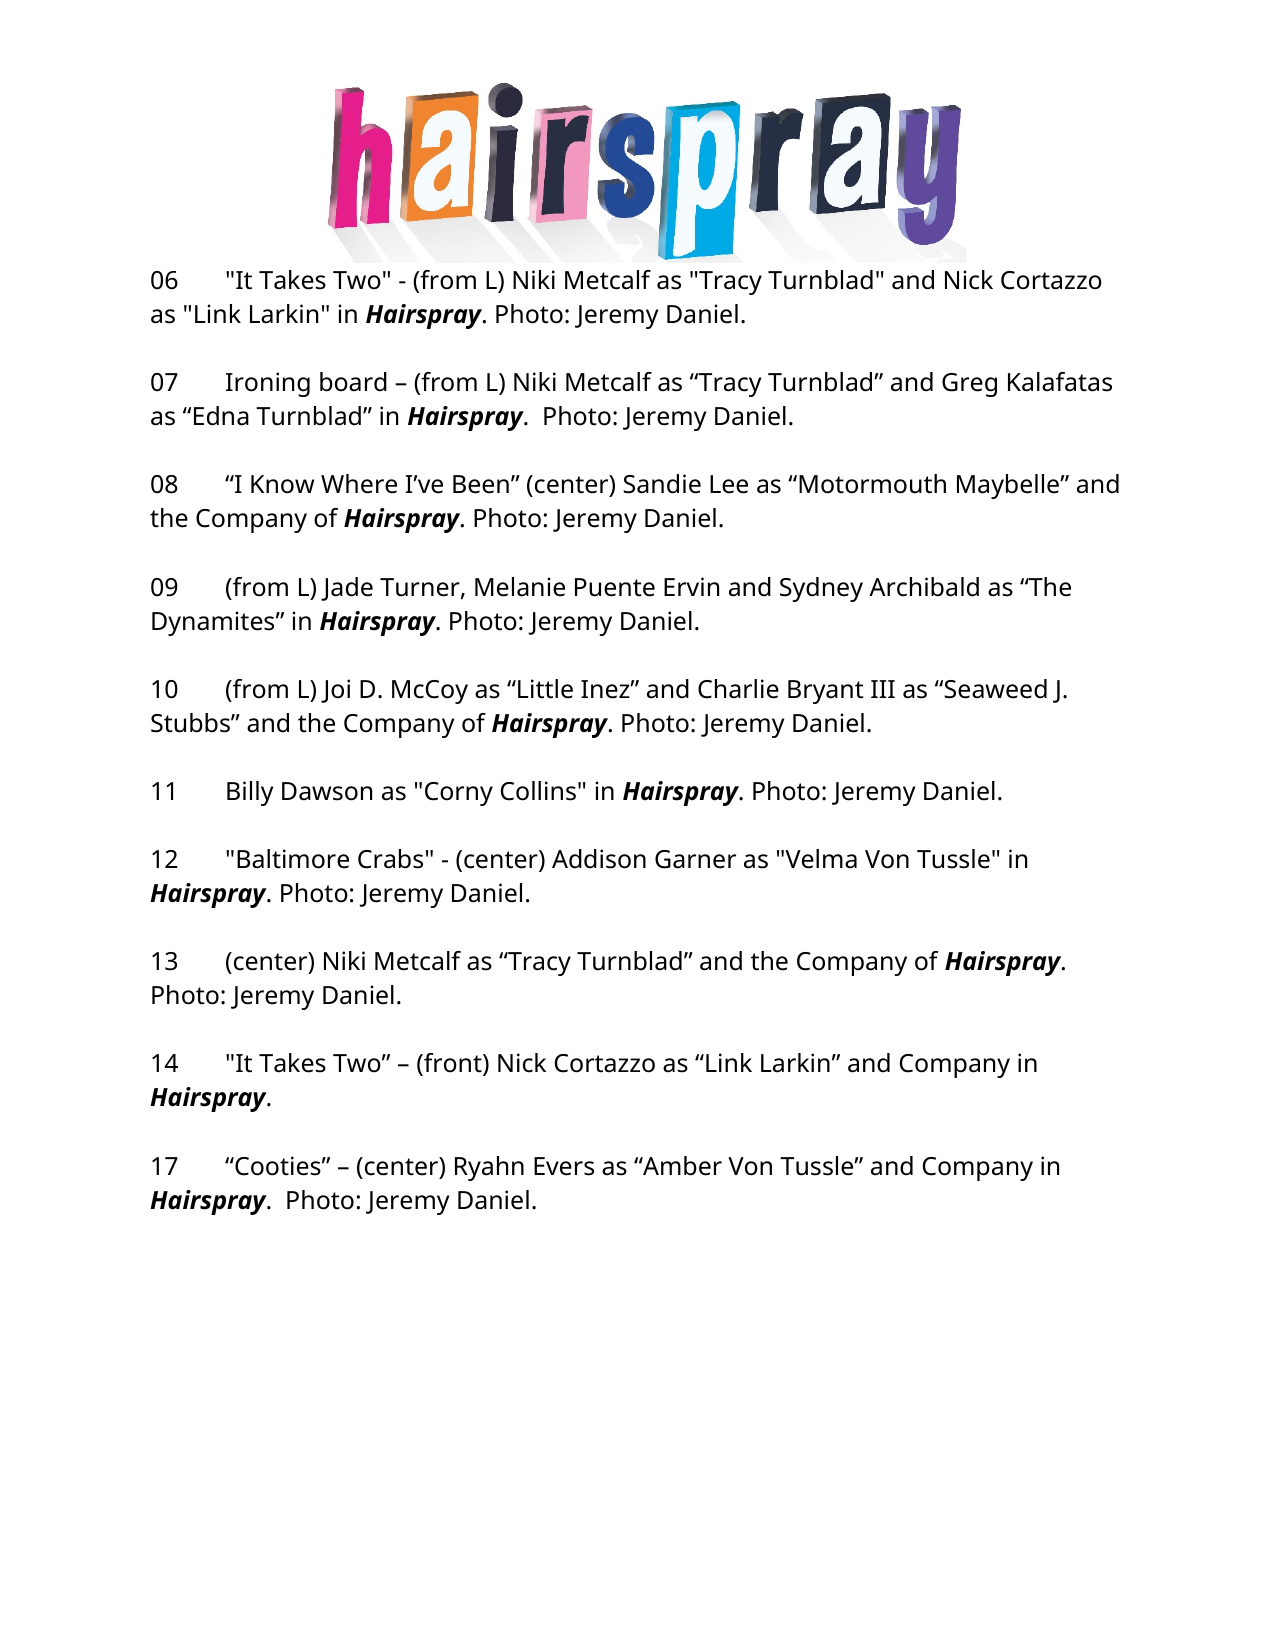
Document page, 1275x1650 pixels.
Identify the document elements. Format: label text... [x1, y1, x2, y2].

text 06 "It Takes Two" - (from L) Niki Metcalf as "Tracy Turnblad" and Nick Cortazzo as "Link Larkin" in Hairspray. Photo: Jeremy Daniel. [150, 263, 1125, 331]
text 11 Billy Dawson as "Corny Collins" in Hairspray. Photo: Jeremy Daniel. [150, 773, 1125, 808]
text 07 Ironing board – (from L) Niki Metcalf as “Tracy Turnblad” and Greg Kalafatas as “Edna Turnblad” in Hairspray. Photo: Jeremy Daniel. [150, 365, 1125, 433]
text 14 "It Takes Two” – (front) Nick Cortazzo as “Link Larkin” and Company in Hairspray. [150, 1046, 1125, 1114]
text 10 (from L) Joi D. McCoy as “Little Inez” and Charlie Bryant III as “Seaweed J. Stubbs” and the Company of Hairspray. Photo: Jeremy Daniel. [150, 671, 1125, 739]
text 17 “Cooties” – (center) Ryahn Evers as “Amber Von Tussle” and Company in Hairspray. Photo: Jeremy Daniel. [150, 1148, 1125, 1216]
picture [308, 75, 967, 263]
text 12 "Baltimore Crabs" - (center) Addison Garner as "Velma Von Tussle" in Hairspray. Photo: Jeremy Daniel. [150, 842, 1125, 910]
text 09 (from L) Jade Turner, Melanie Puente Ervin and Sydney Archibald as “The Dynamites” in Hairspray. Photo: Jeremy Daniel. [150, 569, 1125, 637]
text 08 “I Know Where I’ve Been” (center) Sandie Lee as “Motormouth Maybelle” and the Company of Hairspray. Photo: Jeremy Daniel. [150, 467, 1125, 535]
text 13 (center) Niki Metcalf as “Tracy Turnblad” and the Company of Hairspray. Photo: Jeremy Daniel. [150, 944, 1125, 1012]
